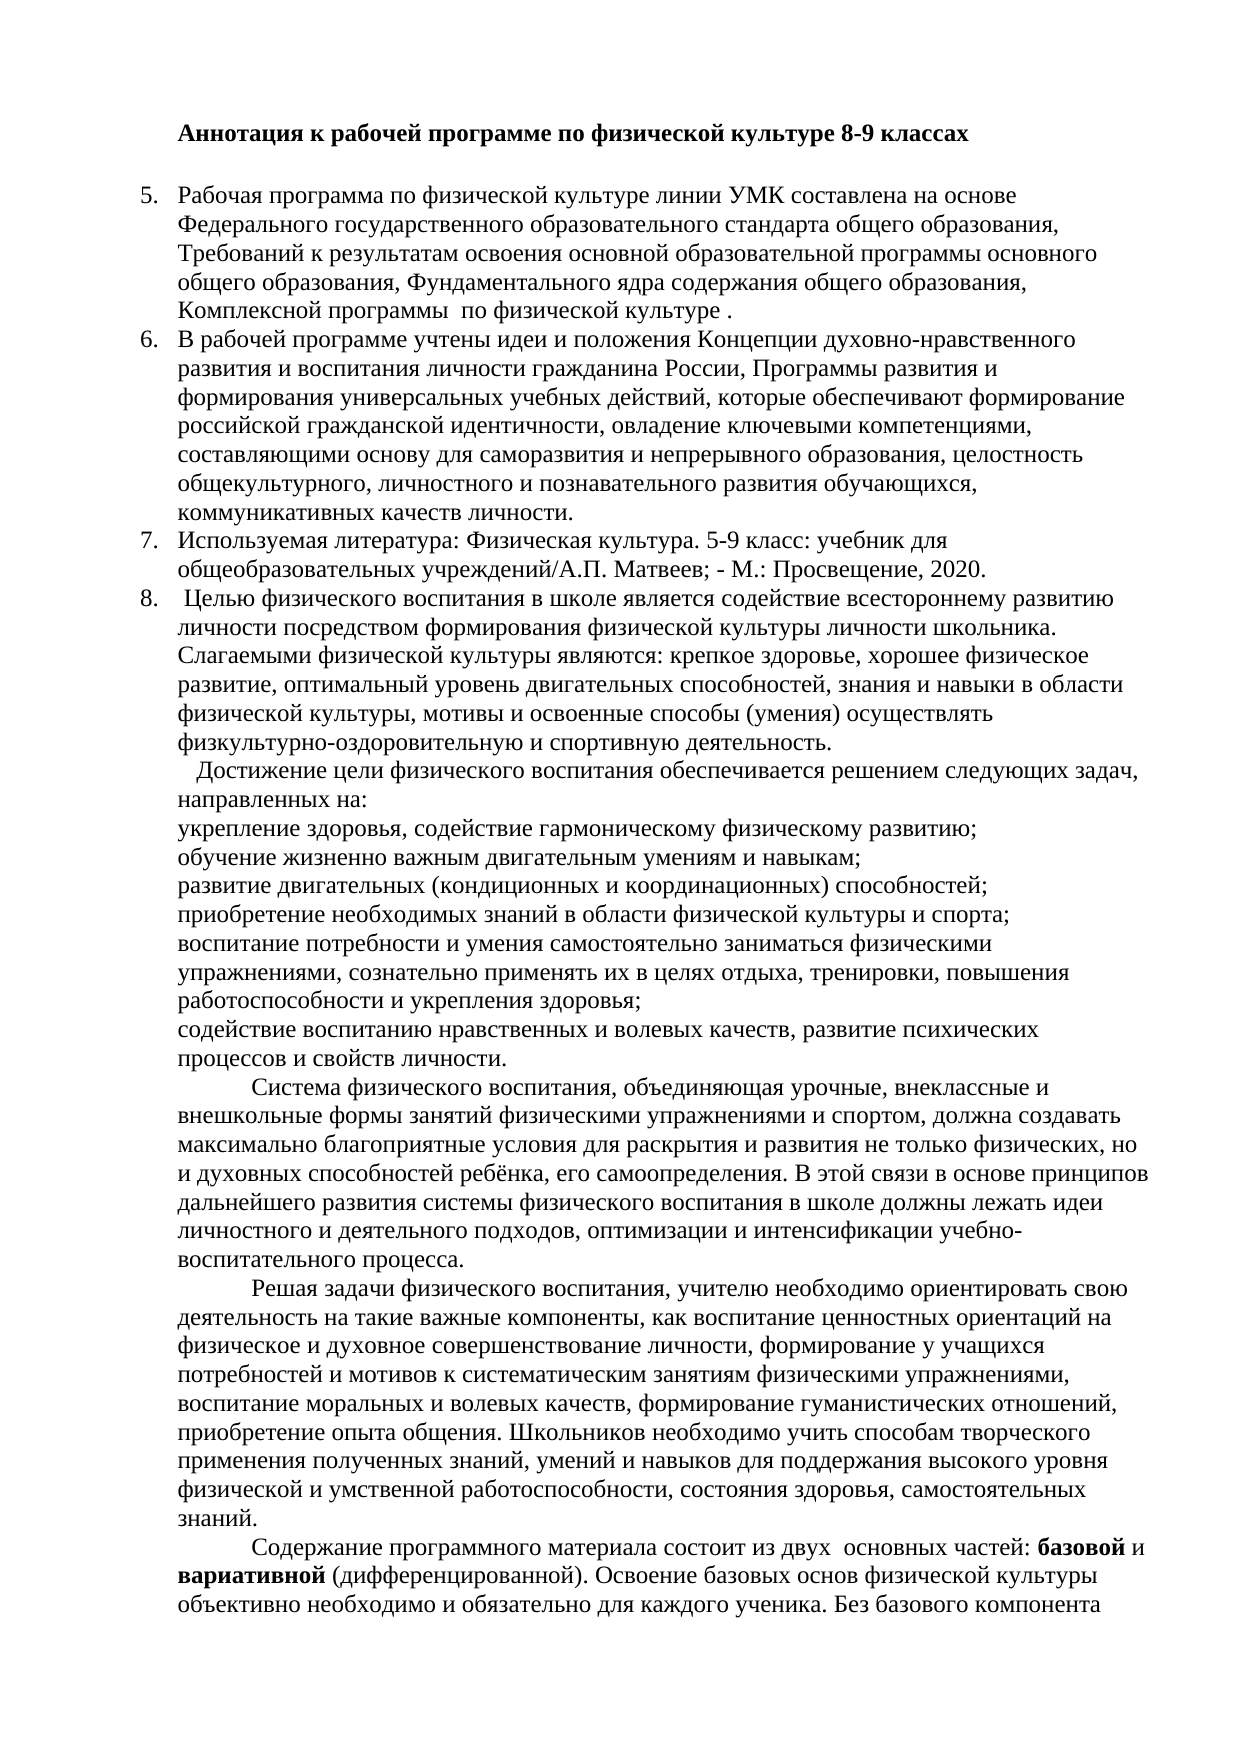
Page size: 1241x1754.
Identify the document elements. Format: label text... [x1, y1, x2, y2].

text воспитание потребности и умения самостоятельно заниматься физическими упражнениями, сознательно применять их в целях отдыха, тренировки, повышения работоспособности и укрепления здоровья; [177, 928, 1152, 1014]
list Рабочая программа по физической культуре линии УМК составлена на основе Федерального государственного образовательного стандарта общего образования, Требований к результатам освоения основной образовательной программы основного общего образования, Фундаментального ядра содержания общего образования, Комплексной программы по физической культуре . [140, 180, 1152, 324]
text физкультурно-оздоровительную и спортивную деятельность. [177, 727, 1152, 755]
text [177, 1532, 1152, 1618]
text развитие двигательных (кондиционных и координационных) способностей; [177, 870, 1152, 899]
list Целью физического воспитания в школе является содействие всестороннему развитию личности посредством формирования физической культуры личности школьника. Слагаемыми физической культуры являются: крепкое здоровье, хорошее физическое развитие, оптимальный уровень двигательных способностей, знания и навыки в области физической культуры, мотивы и освоенные способы (умения) осуществлять [140, 583, 1152, 727]
text содействие воспитанию нравственных и волевых качеств, развитие психических процессов и свойств личности. [177, 1014, 1152, 1072]
text обучение жизненно важным двигательным умениям и навыкам; [177, 842, 1152, 870]
list Используемая литература: Физическая культура. 5-9 класс: учебник для общеобразовательных учреждений/А.П. Матвеев; - М.: Просвещение, 2020. [140, 525, 1152, 583]
list В рабочей программе учтены идеи и положения Концепции духовно-нравственного развития и воспитания личности гражданина России, Программы развития и формирования универсальных учебных действий, которые обеспечивают формирование российской гражданской идентичности, овладение ключевыми компетенциями, составляющими основу для саморазвития и непрерывного образования, целостность общекультурного, личностного и познавательного развития обучающихся, коммуникативных качеств личности. [140, 324, 1152, 525]
text Аннотация к рабочей программе по физической культуре 8-9 классах [177, 118, 1152, 147]
text Решая задачи физического воспитания, учителю необходимо ориентировать свою деятельность на такие важные компоненты, как воспитание ценностных ориентаций на физическое и духовное совершенствование личности, формирование у учащихся потребностей и мотивов к систематическим занятиям физическими упражнениями, воспитание моральных и волевых качеств, формирование гуманистических отношений, приобретение опыта общения. Школьников необходимо учить способам творческого применения полученных знаний, умений и навыков для поддержания высокого уровня физической и умственной работоспособности, состояния здоровья, самостоятельных знаний. [177, 1273, 1152, 1532]
text Система физического воспитания, объединяющая урочные, внеклассные и внешкольные формы занятий физическими упражнениями и спортом, должна создавать максимально благоприятные условия для раскрытия и развития не только физических, но и духовных способностей ребёнка, его самоопределения. В этой связи в основе принципов дальнейшего развития системы физического воспитания в школе должны лежать идеи личностного и деятельного подходов, оптимизации и интенсификации учебно-воспитательного процесса. [177, 1072, 1152, 1273]
text укрепление здоровья, содействие гармоническому физическому развитию; [177, 813, 1152, 842]
text Достижение цели физического воспитания обеспечивается решением следующих задач, направленных на: [177, 755, 1152, 813]
text приобретение необходимых знаний в области физической культуры и спорта; [177, 899, 1152, 928]
